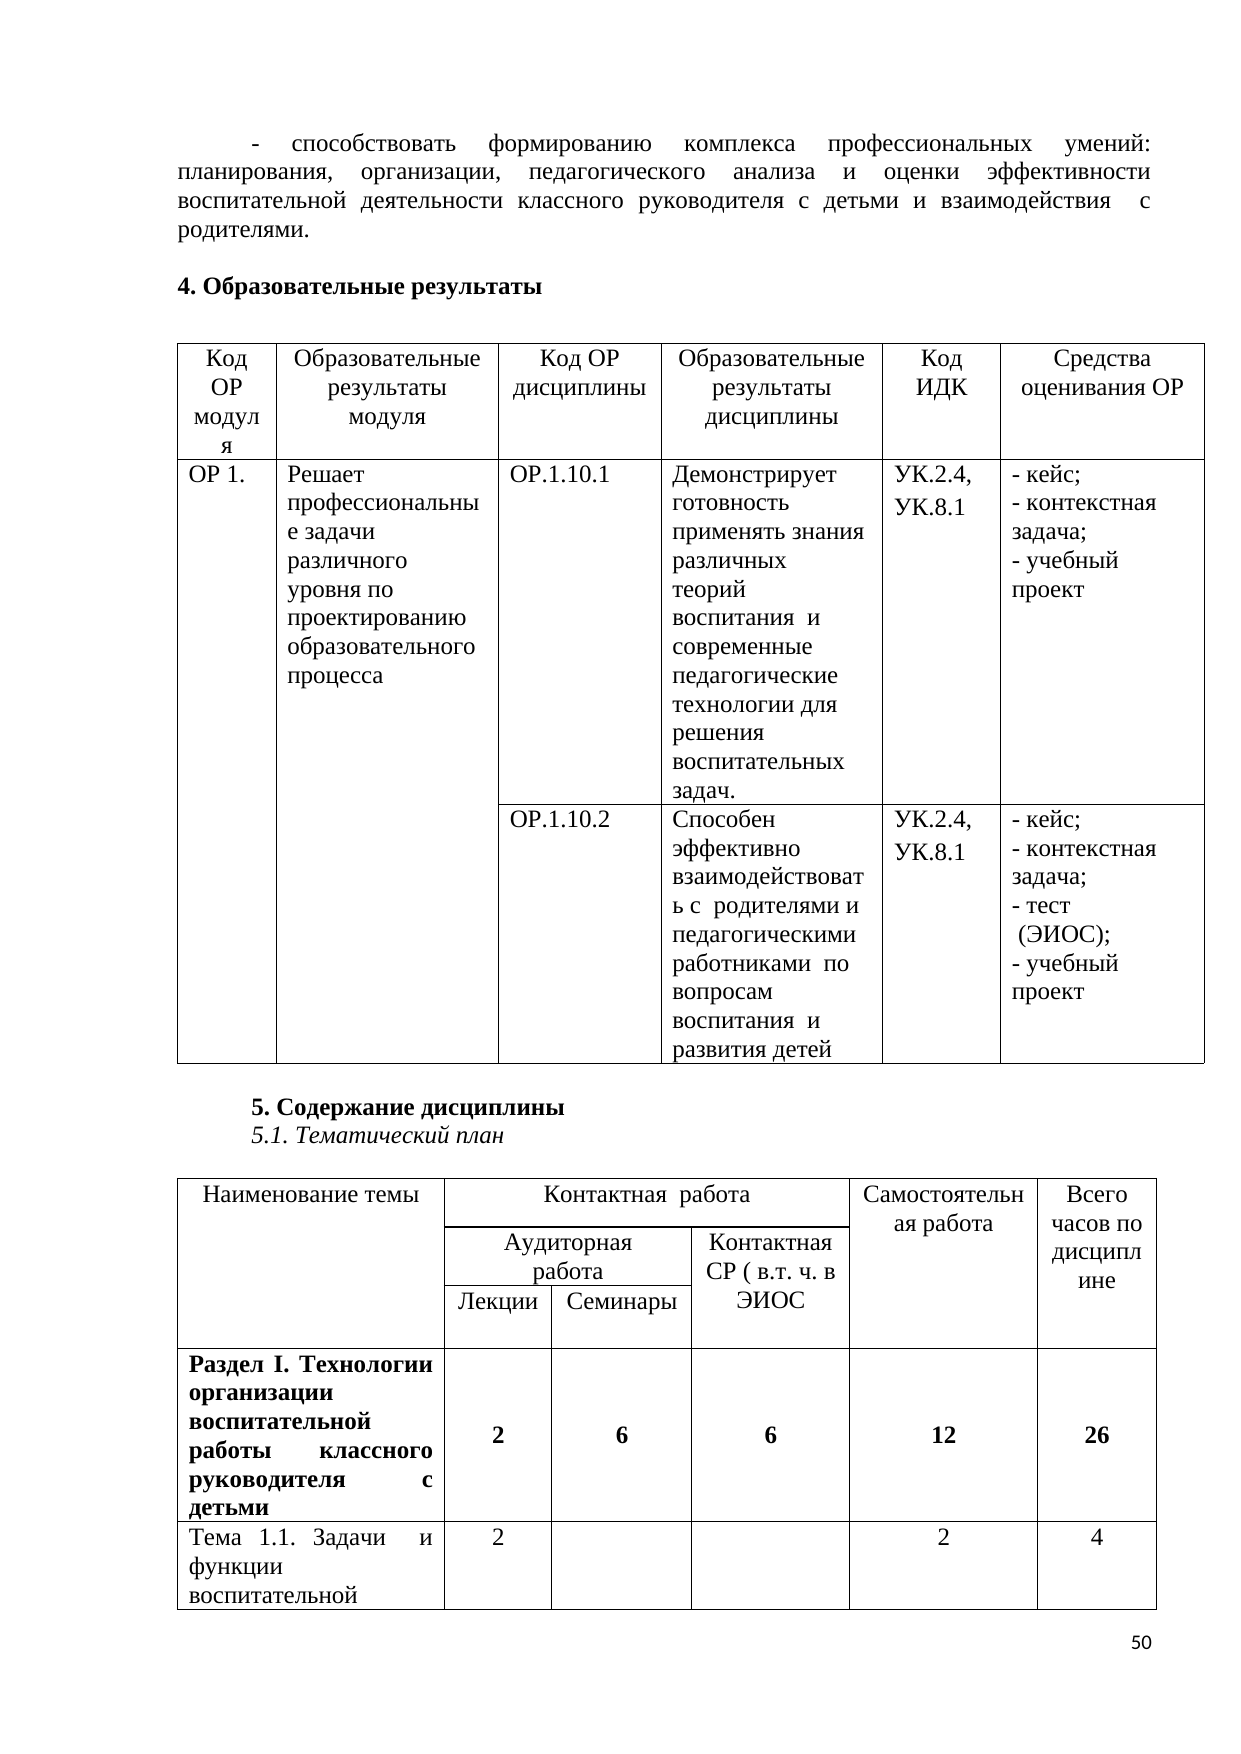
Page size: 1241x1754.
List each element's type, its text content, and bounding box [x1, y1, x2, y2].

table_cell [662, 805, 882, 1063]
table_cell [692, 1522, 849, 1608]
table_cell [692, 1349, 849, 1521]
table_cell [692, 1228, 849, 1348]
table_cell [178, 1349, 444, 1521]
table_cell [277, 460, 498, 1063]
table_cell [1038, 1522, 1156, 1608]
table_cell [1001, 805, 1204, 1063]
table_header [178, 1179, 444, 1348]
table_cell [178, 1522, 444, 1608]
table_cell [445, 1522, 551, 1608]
text 5. Содержание дисциплины [177, 1092, 1152, 1120]
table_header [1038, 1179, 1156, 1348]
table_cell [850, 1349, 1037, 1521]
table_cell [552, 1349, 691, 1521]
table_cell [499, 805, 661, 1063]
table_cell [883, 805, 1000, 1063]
text 5.1. Тематический план [177, 1120, 1152, 1149]
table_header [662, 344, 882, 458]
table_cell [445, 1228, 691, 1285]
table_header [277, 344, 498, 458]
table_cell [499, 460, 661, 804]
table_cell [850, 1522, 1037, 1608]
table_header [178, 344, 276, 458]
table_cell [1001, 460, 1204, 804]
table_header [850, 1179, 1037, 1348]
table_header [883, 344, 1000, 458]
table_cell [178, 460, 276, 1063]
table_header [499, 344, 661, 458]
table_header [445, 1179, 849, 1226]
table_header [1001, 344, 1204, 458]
text 4. Образовательные результаты [177, 271, 1152, 300]
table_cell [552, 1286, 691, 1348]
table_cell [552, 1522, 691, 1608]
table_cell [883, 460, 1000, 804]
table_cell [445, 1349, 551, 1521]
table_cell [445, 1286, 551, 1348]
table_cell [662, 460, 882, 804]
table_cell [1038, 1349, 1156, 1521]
text - способствовать формированию комплекса профессиональных умений: планирования, организации, педагогического анализа и оценки эффективности воспитательной деятельности классного руководителя с детьми и взаимодействия с родителями. [177, 128, 1152, 243]
